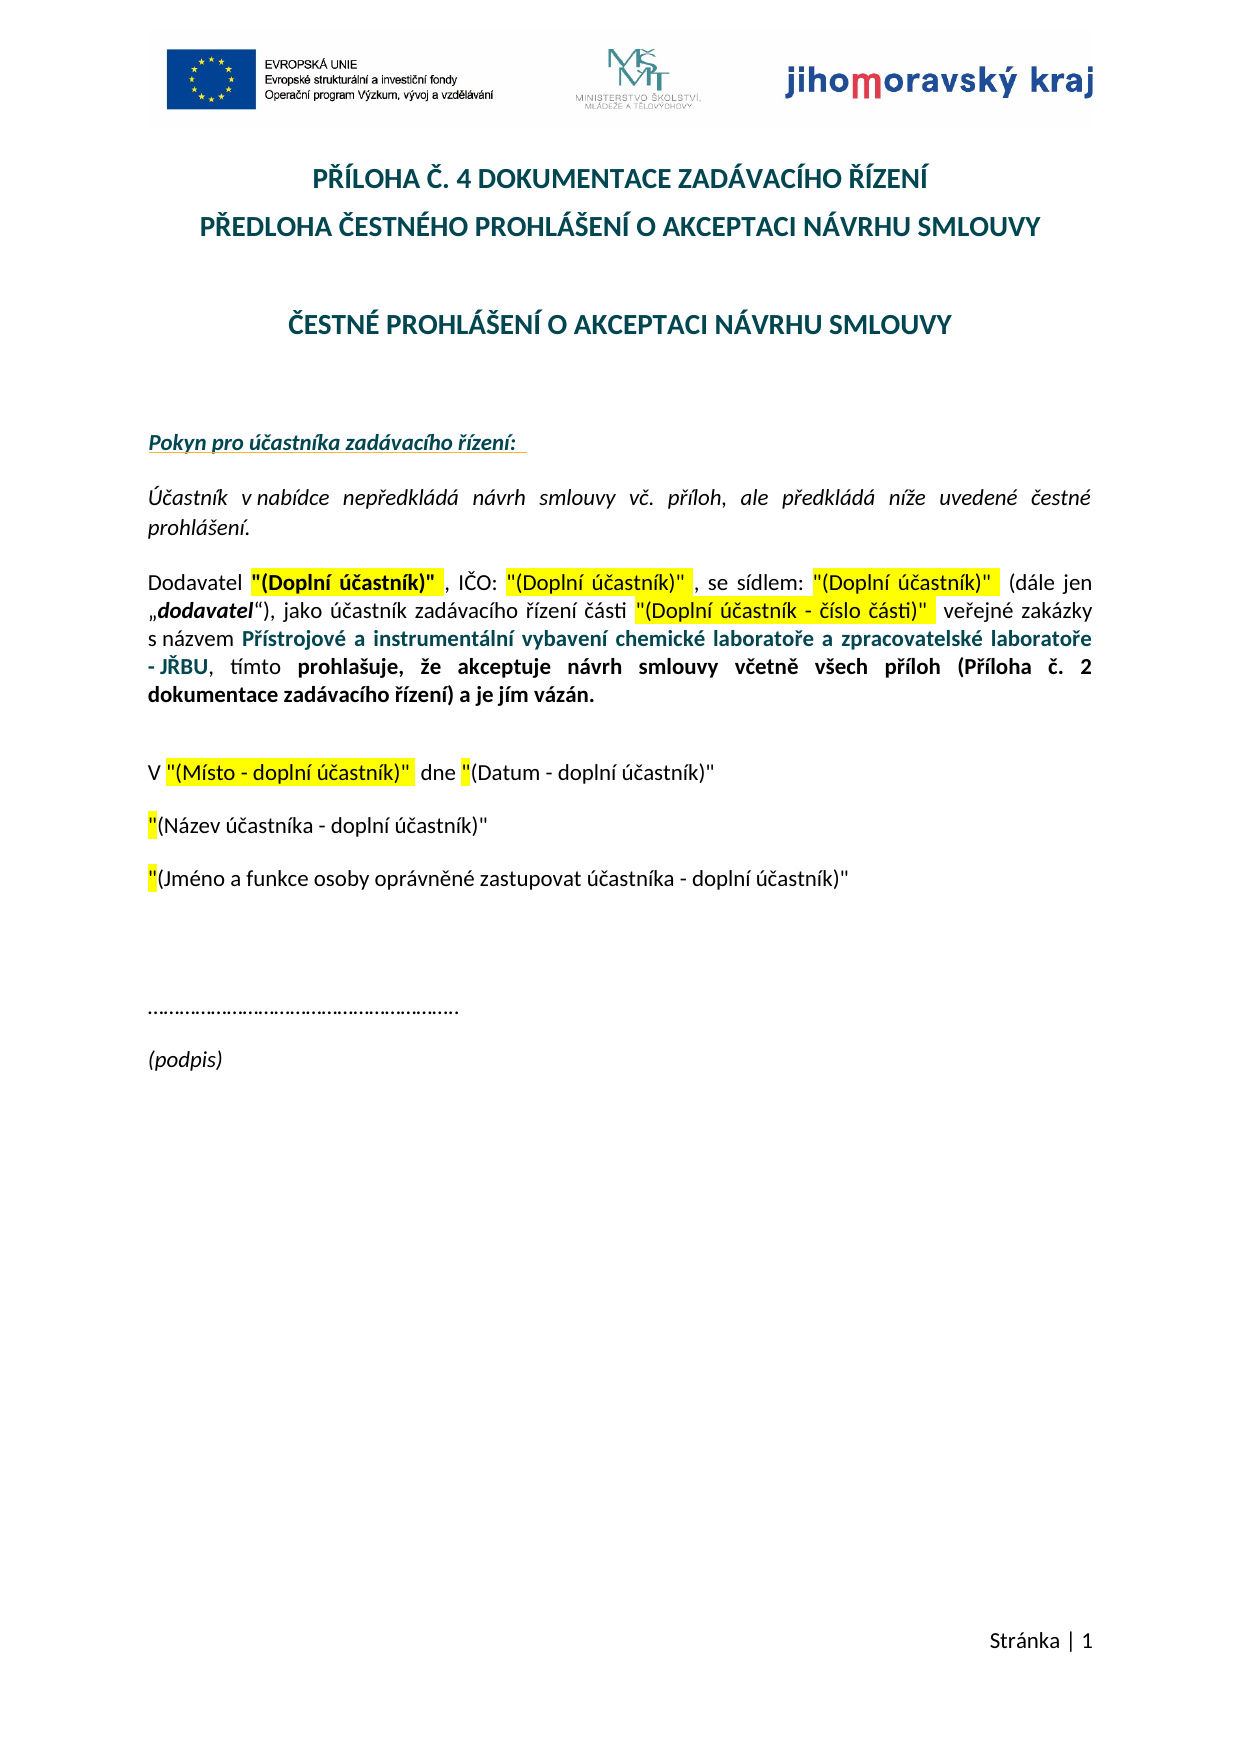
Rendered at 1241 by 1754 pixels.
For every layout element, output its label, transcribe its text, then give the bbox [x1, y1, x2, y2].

text Dodavatel , IČO: , se sídlem: (dále jen „dodavatel“), jako účastník zadávacího řízení části veřejné zakázky s názvem Přístrojové a instrumentální vybavení chemické laboratoře a zpracovatelské laboratoře - JŘBU, tímto prohlašuje, že akceptuje návrh smlouvy včetně všech příloh (Příloha č. 2 dokumentace zadávacího řízení) a je jím vázán. [148, 568, 1093, 708]
text Příloha č. 4 dokumentace zadávacího řízení [148, 160, 1093, 196]
text Předloha čestného prohlášení o akceptaci návrhU smlOUVY [148, 208, 1093, 244]
text V dne [148, 758, 166, 786]
text čestné prohlášení o akceptaci návrhU smlOUVY [148, 306, 1093, 342]
picture [147, 30, 1093, 129]
text V dne [415, 758, 461, 786]
text ………………………………………………….. [148, 992, 1093, 1020]
text Účastník v nabídce nepředkládá návrh smlouvy vč. příloh, ale předkládá níže uvedené čestné prohlášení. [148, 483, 1093, 541]
text V dne [470, 758, 1093, 786]
text (podpis) [148, 1045, 1093, 1073]
text Pokyn pro účastníka zadávacího řízení: [148, 428, 1093, 456]
